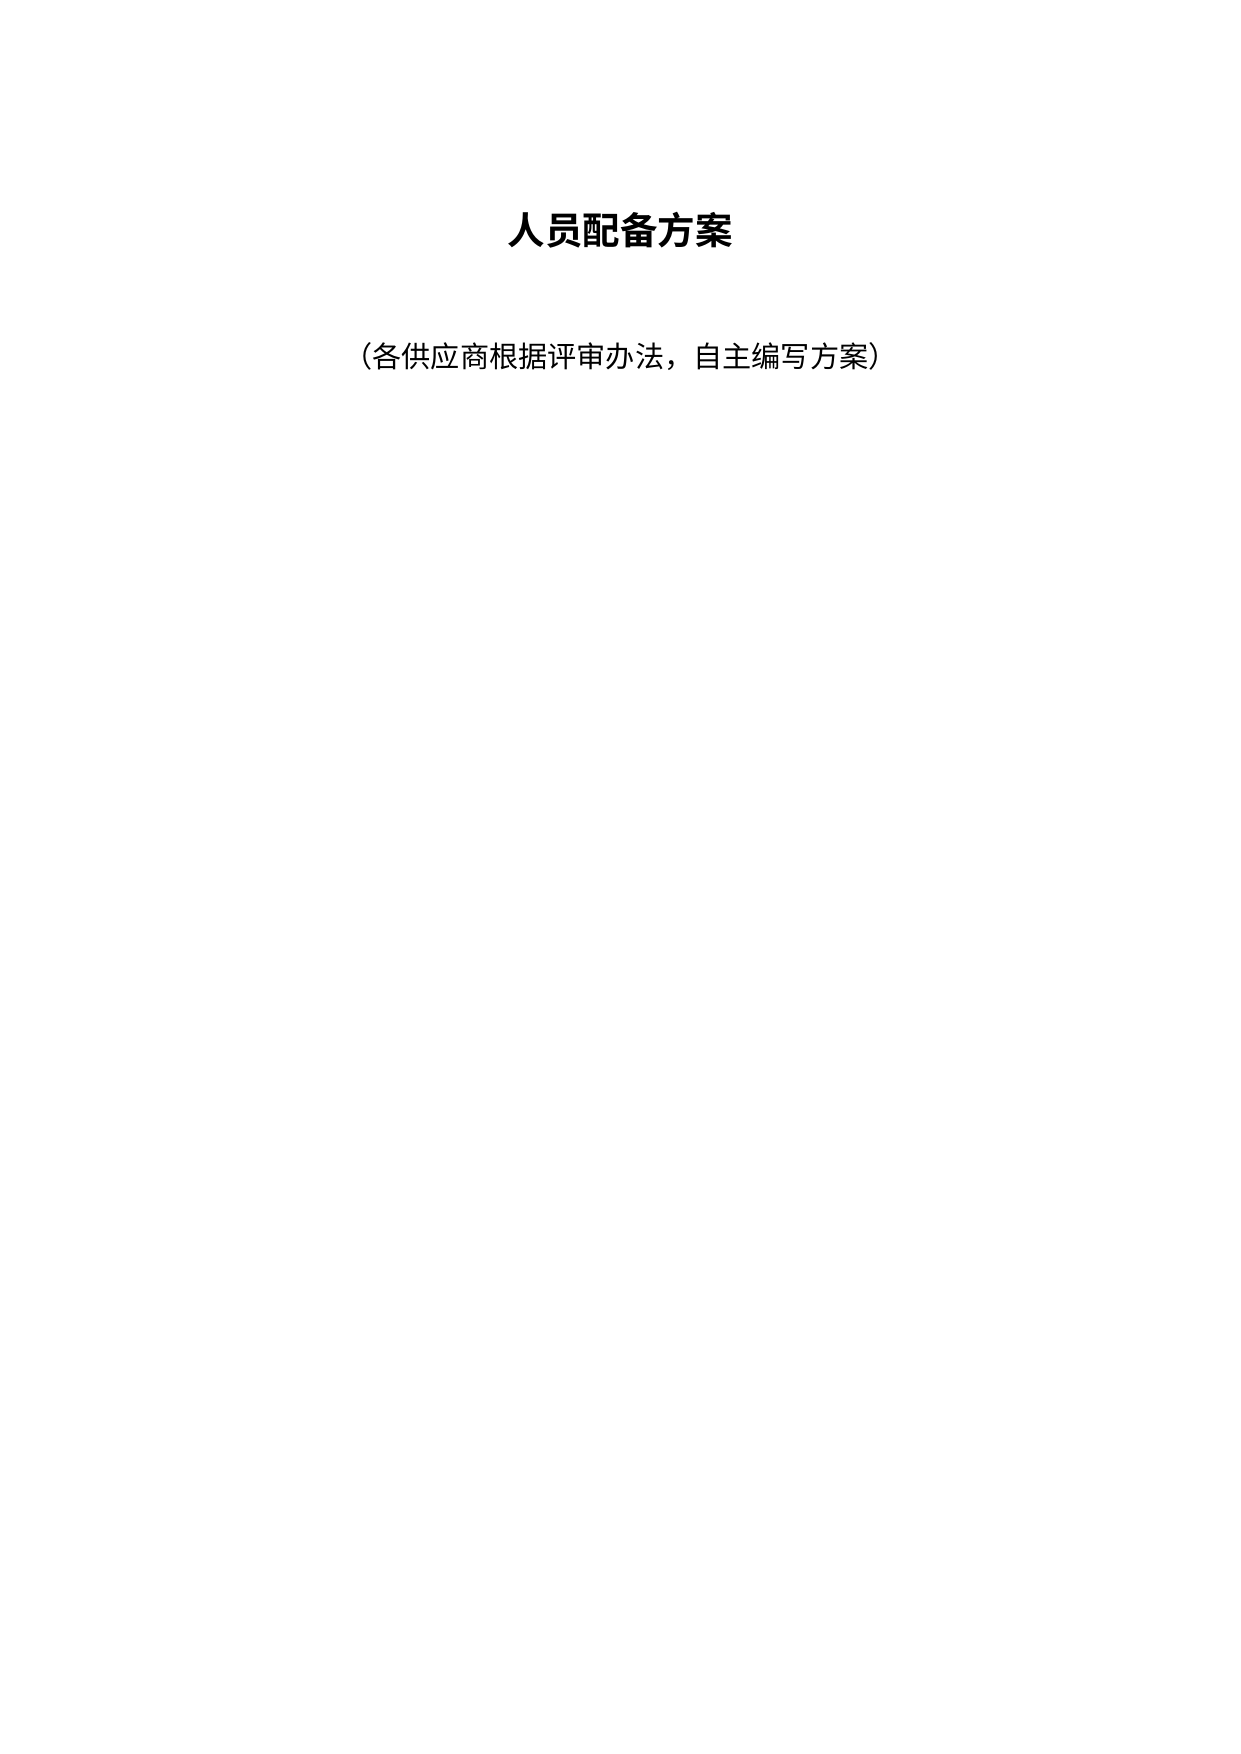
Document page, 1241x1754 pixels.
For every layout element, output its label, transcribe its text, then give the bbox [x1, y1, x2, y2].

text （各供应商根据评审办法，自主编写方案） [187, 322, 1053, 387]
subtitle 人员配备方案 [187, 197, 1053, 262]
